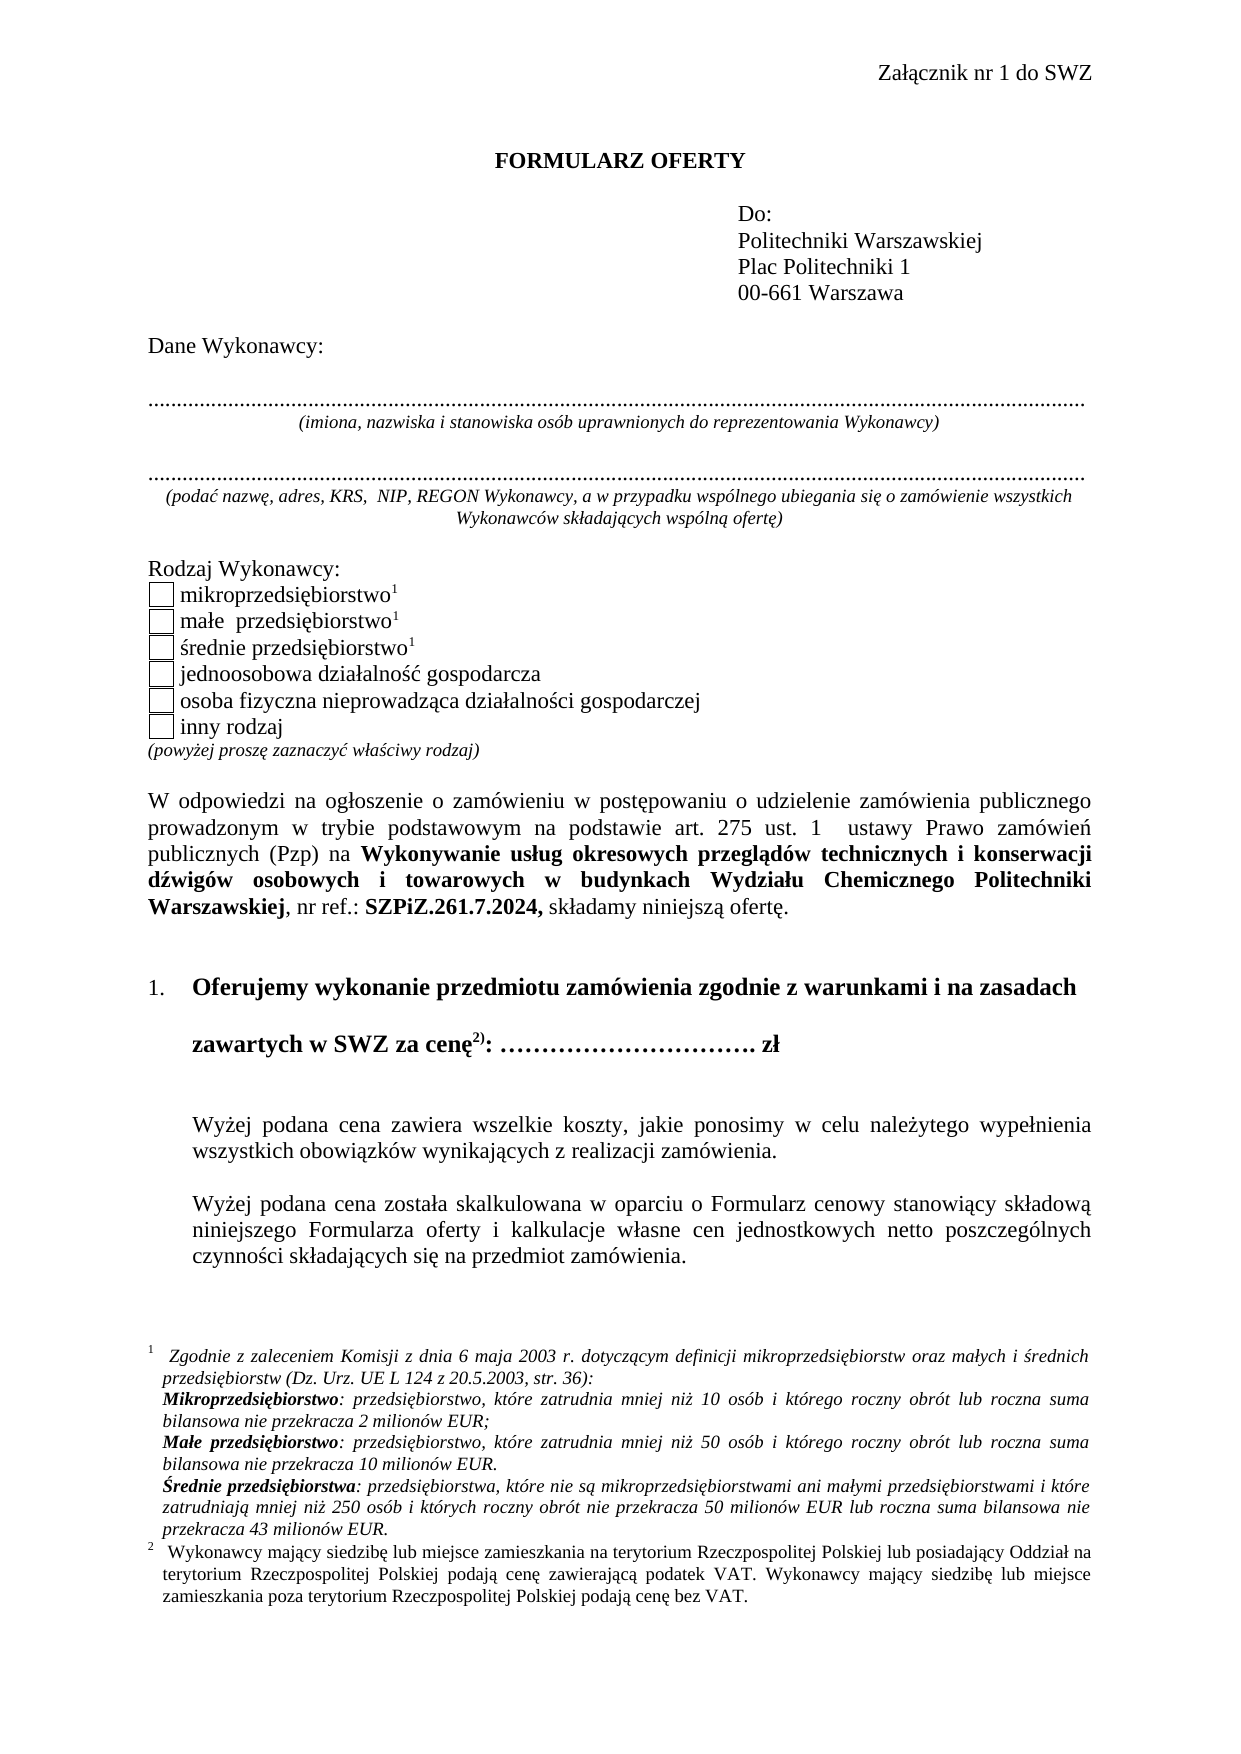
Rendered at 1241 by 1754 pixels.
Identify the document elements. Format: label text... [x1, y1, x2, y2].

text 00-661 Warszawa [664, 279, 1093, 306]
text Rodzaj Wykonawcy: [148, 555, 1093, 581]
text (imiona, nazwiska i stanowiska osób uprawnionych do reprezentowania Wykonawcy) [148, 411, 1093, 433]
text Wyżej podana cena została skalkulowana w oparciu o Formularz cenowy stanowiący składową niniejszego Formularza oferty i kalkulacje własne cen jednostkowych netto poszczególnych czynności składających się na przedmiot zamówienia. [192, 1190, 1093, 1269]
list Oferujemy wykonanie przedmiotu zamówienia zgodnie z warunkami i na zasadach [148, 972, 1093, 1001]
text zawartych w SWZ za cenę): …………………………. zł [192, 1029, 1093, 1058]
text Plac Politechniki 1 [664, 253, 1093, 279]
list mikroprzedsiębiorstwo [148, 581, 1093, 608]
text Do: [664, 200, 1093, 227]
text Politechniki Warszawskiej [664, 227, 1093, 253]
list (powyżej proszę zaznaczyć właściwy rodzaj) [148, 739, 1093, 761]
text Wyżej podana cena zawiera wszelkie koszty, jakie ponosimy w celu należytego wypełnienia wszystkich obowiązków wynikających z realizacji zamówienia. [192, 1111, 1093, 1163]
text Dane Wykonawcy: [148, 332, 1093, 358]
list małe przedsiębiorstwo1 [148, 608, 1093, 634]
subtitle FORMULARZ OFERTY [148, 148, 1093, 174]
list jednoosobowa działalność gospodarcza [148, 660, 1093, 687]
text .................................................................................................................................................................... [148, 459, 1093, 485]
text .................................................................................................................................................................... [148, 385, 1093, 411]
text (podać nazwę, adres, KRS, NIP, REGON Wykonawcy, a w przypadku wspólnego ubiegania się o zamówienie wszystkich Wykonawców składających wspólną ofertę) [148, 485, 1093, 528]
text W odpowiedzi na ogłoszenie o zamówieniu w postępowaniu o udzielenie zamówienia publicznego prowadzonym w trybie podstawowym na podstawie art. 275 ust. 1 ustawy Prawo zamówień publicznych (Pzp) na Wykonywanie usług okresowych przeglądów technicznych i konserwacji dźwigów osobowych i towarowych w budynkach Wydziału Chemicznego Politechniki Warszawskiej, nr ref.: SZPiZ.261.7.2024, składamy niniejszą ofertę. [148, 787, 1093, 919]
list średnie przedsiębiorstwo1 [148, 634, 1093, 660]
list osoba fizyczna nieprowadząca działalności gospodarczej [148, 687, 1093, 713]
list inny rodzaj [148, 713, 1093, 739]
